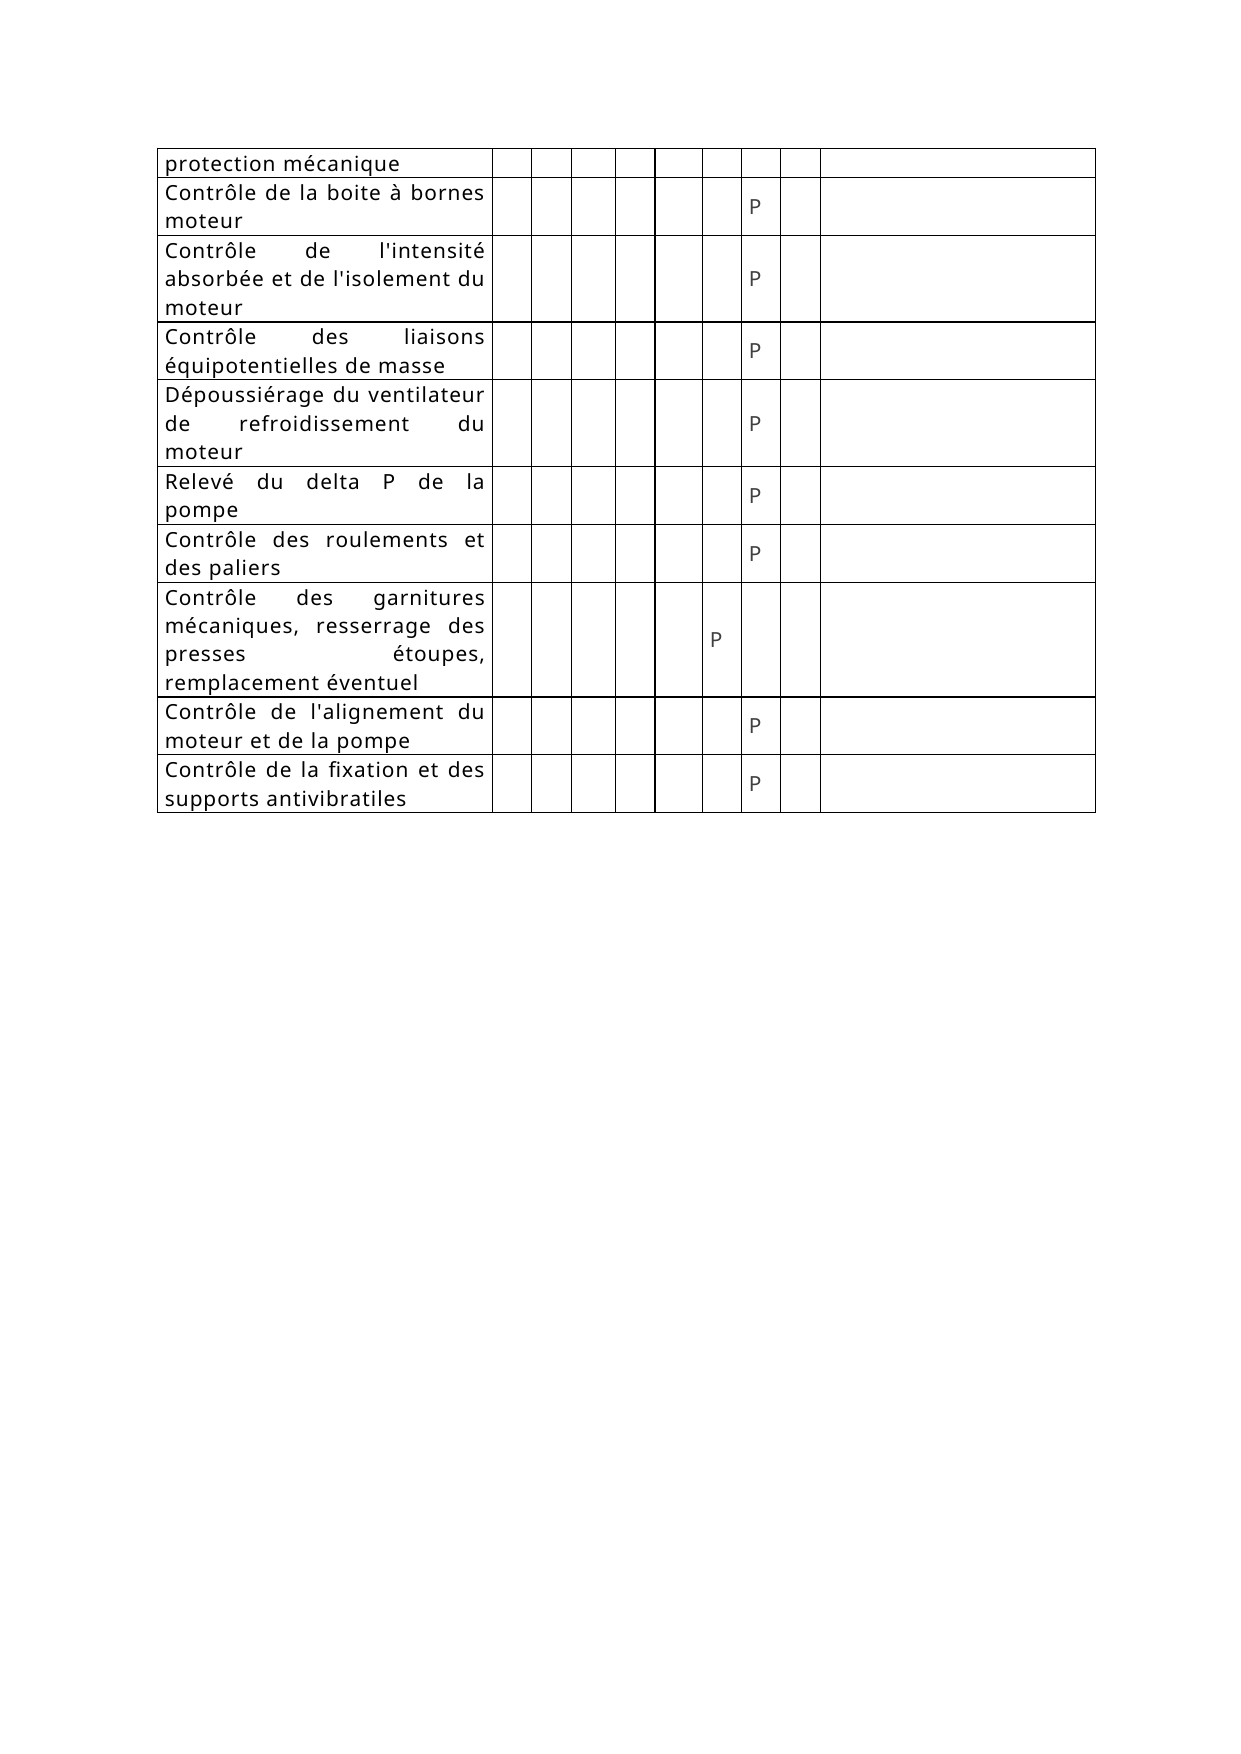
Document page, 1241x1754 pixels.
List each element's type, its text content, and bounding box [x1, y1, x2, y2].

table_cell Contrôle de l'alignement du moteur et de la pompe [158, 698, 492, 754]
table_cell [781, 323, 820, 379]
table_cell [493, 149, 531, 177]
table_cell [572, 236, 615, 321]
table_cell [616, 525, 654, 582]
table_cell [493, 323, 531, 379]
table_cell [781, 698, 820, 754]
table_cell [616, 149, 654, 177]
table_cell [616, 583, 654, 696]
table_cell [616, 698, 654, 754]
table_cell [493, 525, 531, 582]
table_cell P [742, 149, 780, 177]
table_cell [616, 323, 654, 379]
table_cell [656, 467, 702, 524]
table_cell [656, 583, 702, 696]
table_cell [158, 149, 492, 177]
table_cell P [703, 583, 741, 696]
table_cell [821, 323, 1095, 379]
table_cell [532, 178, 571, 235]
table_cell P [742, 525, 780, 582]
table_cell [703, 380, 741, 466]
table_cell [781, 236, 820, 321]
table_cell [703, 236, 741, 321]
table_cell P [742, 380, 780, 466]
table_cell [532, 698, 571, 754]
table_cell [656, 236, 702, 321]
table_cell [781, 525, 820, 582]
table_cell P [742, 698, 780, 754]
table_cell Contrôle de la boite à bornes moteur [158, 178, 492, 235]
table_cell [821, 467, 1095, 524]
table_cell [656, 755, 702, 812]
table_cell [781, 583, 820, 696]
table_cell Contrôle de la fixation et des supports antivibratiles [158, 755, 492, 812]
table_cell P [742, 236, 780, 321]
table_cell Dépoussiérage du ventilateur de refroidissement du moteur [158, 380, 492, 466]
table_cell [493, 178, 531, 235]
table_cell [572, 380, 615, 466]
table_cell [821, 698, 1095, 754]
table_cell [493, 698, 531, 754]
table_cell [781, 380, 820, 466]
table_cell [616, 380, 654, 466]
table_cell [572, 467, 615, 524]
table_cell [703, 525, 741, 582]
table_cell [656, 525, 702, 582]
table_cell [703, 323, 741, 379]
table_cell [656, 698, 702, 754]
table_cell Contrôle des roulements et des paliers [158, 525, 492, 582]
table_cell [703, 149, 741, 177]
table_cell [703, 755, 741, 812]
table_cell [781, 149, 820, 177]
table_cell [616, 178, 654, 235]
table_cell Contrôle de l'intensité absorbée et de l'isolement du moteur [158, 236, 492, 321]
table_cell P [742, 323, 780, 379]
table_cell [572, 323, 615, 379]
table_cell [821, 583, 1095, 696]
table_cell [781, 755, 820, 812]
table_cell [821, 236, 1095, 321]
table_cell [532, 323, 571, 379]
table_cell [532, 236, 571, 321]
table_cell [656, 149, 702, 177]
table_cell [781, 178, 820, 235]
table_cell [656, 178, 702, 235]
table_cell [493, 755, 531, 812]
table_cell [572, 698, 615, 754]
table_cell [821, 380, 1095, 466]
table_cell [572, 583, 615, 696]
table_cell [493, 236, 531, 321]
table_cell P [742, 178, 780, 235]
table_cell [616, 236, 654, 321]
table_cell [532, 525, 571, 582]
table_cell P [742, 755, 780, 812]
table_cell [821, 525, 1095, 582]
table_cell [532, 467, 571, 524]
table_cell [532, 755, 571, 812]
table_cell P [742, 467, 780, 524]
table_cell [572, 178, 615, 235]
table_cell [821, 149, 1095, 177]
table_cell [493, 467, 531, 524]
table_cell Relevé du delta P de la pompe [158, 467, 492, 524]
table_cell [781, 467, 820, 524]
table_cell [703, 467, 741, 524]
table_cell [742, 583, 780, 696]
table_cell [572, 755, 615, 812]
table_cell [703, 698, 741, 754]
table_cell [493, 583, 531, 696]
table_cell [532, 380, 571, 466]
table_cell Contrôle des liaisons équipotentielles de masse [158, 323, 492, 379]
table_cell [703, 178, 741, 235]
table_cell [616, 467, 654, 524]
table_cell [821, 178, 1095, 235]
table_cell [616, 755, 654, 812]
table_cell [656, 323, 702, 379]
table_cell [572, 149, 615, 177]
table_cell [532, 149, 571, 177]
table_cell Contrôle des garnitures mécaniques, resserrage des presses étoupes, remplacement éventuel [158, 583, 492, 696]
table_cell [656, 380, 702, 466]
table_cell [572, 525, 615, 582]
table_cell [532, 583, 571, 696]
table_cell [493, 380, 531, 466]
table_cell [821, 755, 1095, 812]
